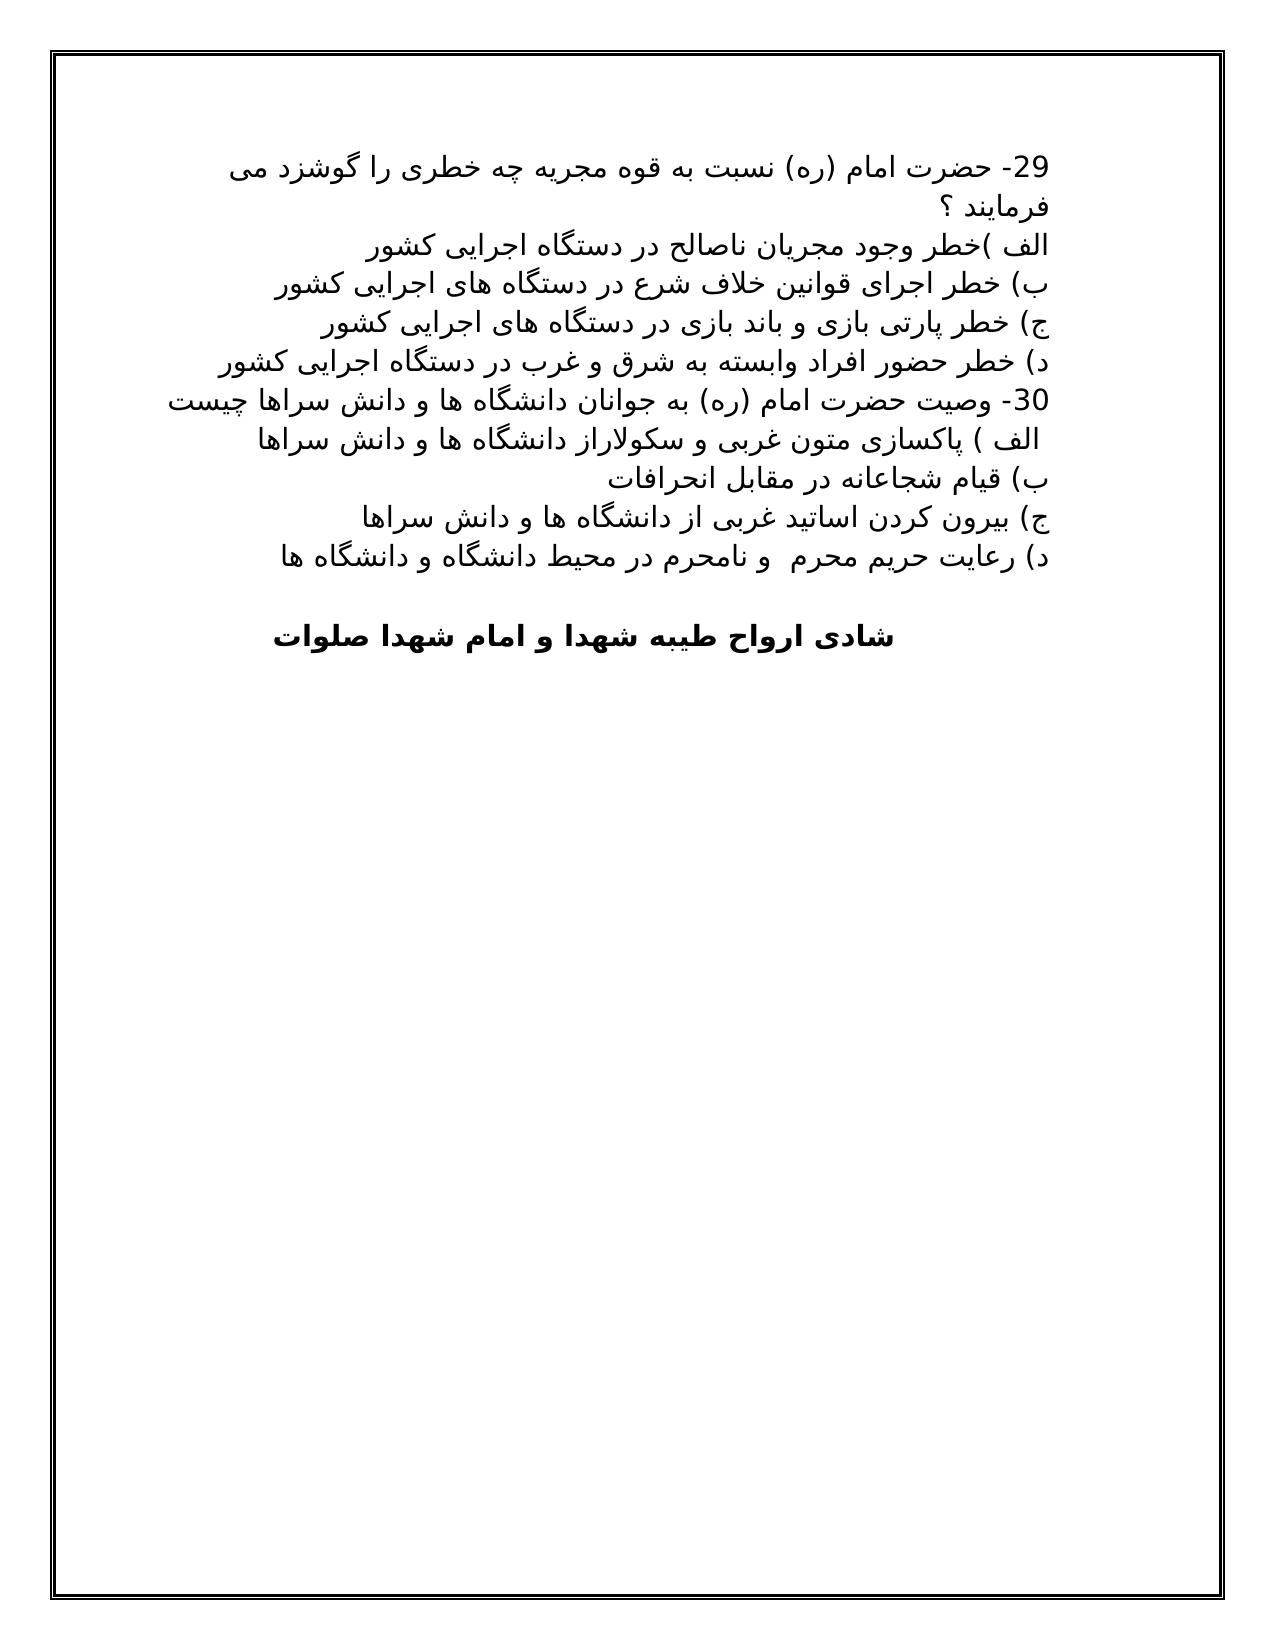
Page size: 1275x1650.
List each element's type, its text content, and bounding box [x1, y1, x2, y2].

list شادی ارواح طیبه شهدا و امام شهدا صلوات [118, 619, 1050, 653]
list ب) قیام شجاعانه در مقابل انحرافات [118, 462, 1050, 496]
list د) خطر حضور افراد وابسته به شرق و غرب در دستگاه اجرایی کشور [118, 345, 1050, 379]
list 30- وصیت حضرت امام (ره) به جوانان دانشگاه ها و دانش سراها چیست [118, 384, 1050, 418]
list ج) خطر پارتی بازی و باند بازی در دستگاه های اجرایی کشور [118, 306, 1050, 340]
list 29- حضرت امام (ره) نسبت به قوه مجریه چه خطری را گوشزد می فرمایند ؟ [118, 150, 1050, 223]
list الف )خطر وجود مجریان ناصالح در دستگاه اجرایی کشور [118, 228, 1050, 262]
list الف ) پاکسازی متون غربی و سکولاراز دانشگاه ها و دانش سراها [118, 423, 1050, 457]
list ج) بیرون کردن اساتید غربی از دانشگاه ها و دانش سراها [118, 501, 1050, 534]
list ب) خطر اجرای قوانین خلاف شرع در دستگاه های اجرایی کشور [118, 267, 1050, 301]
list د) رعایت حریم محرم و نامحرم در محیط دانشگاه و دانشگاه ها [118, 539, 1050, 573]
